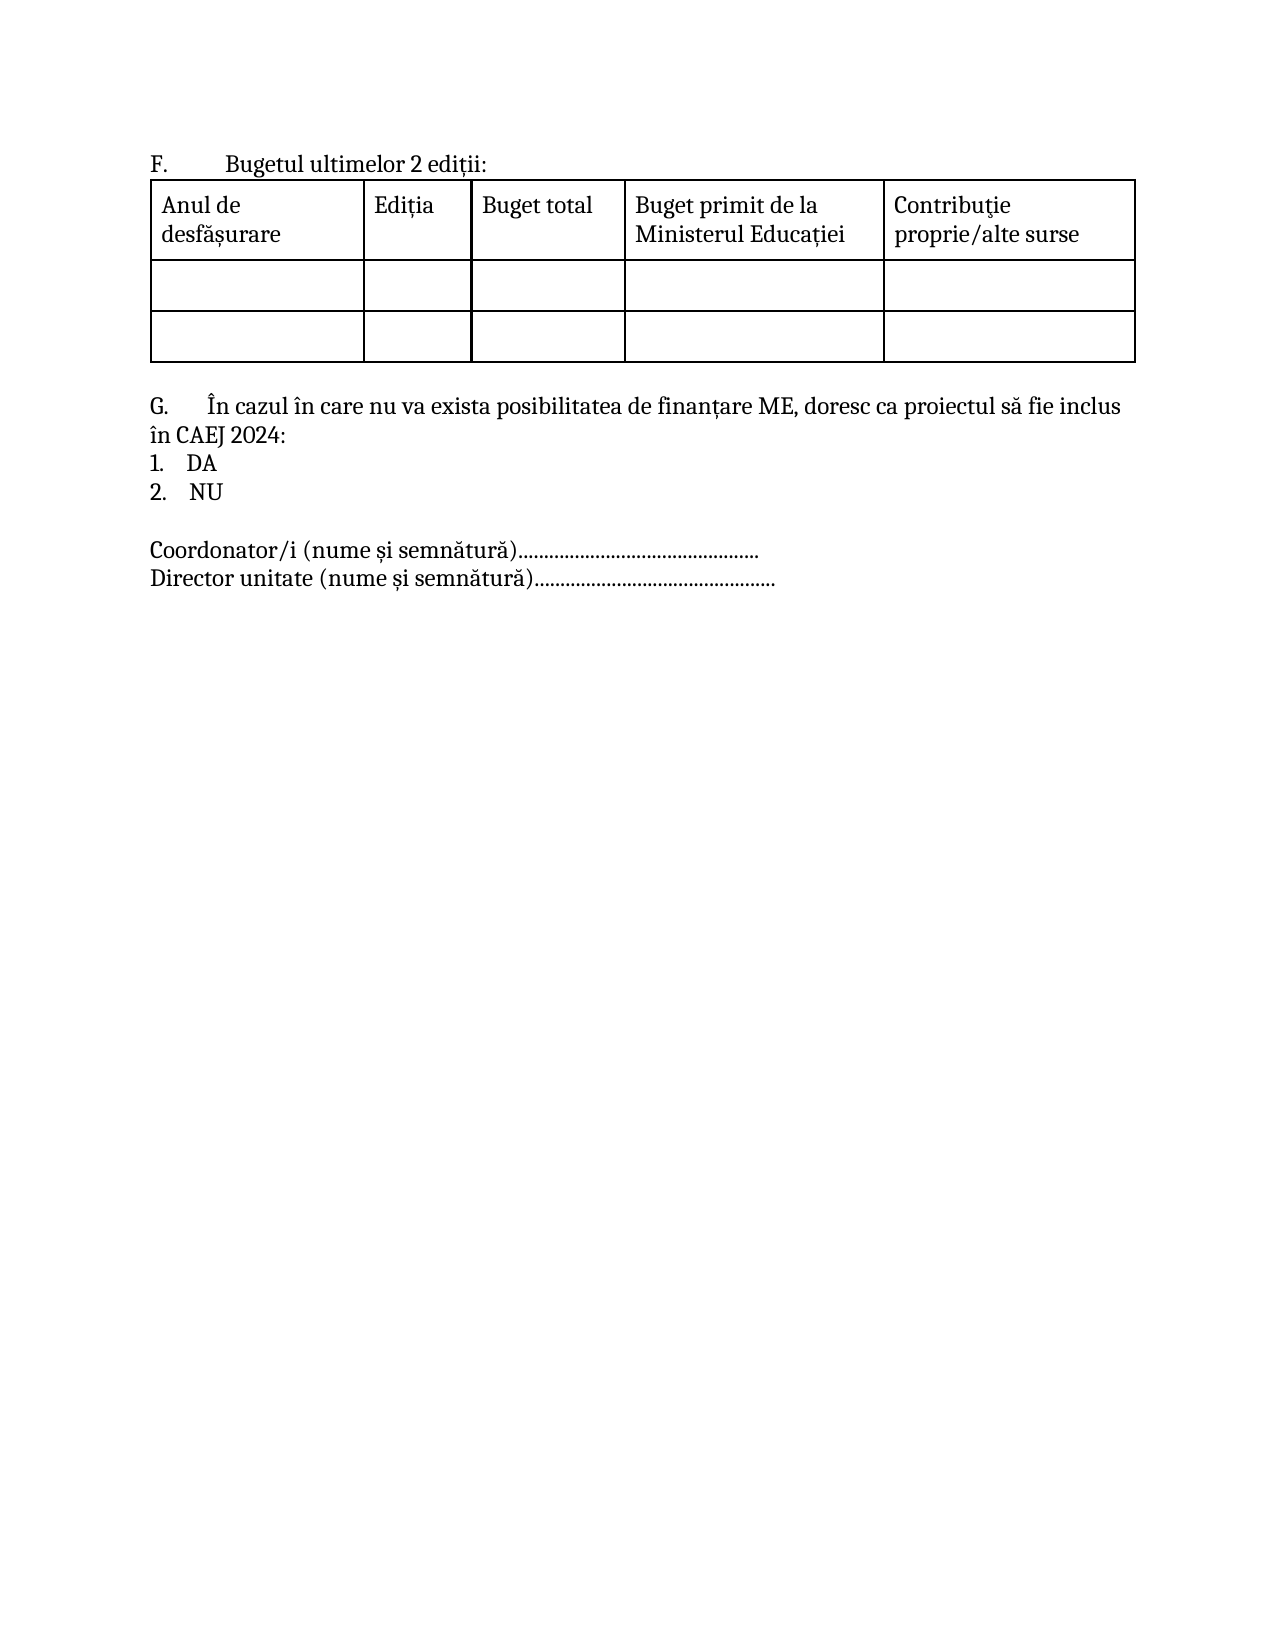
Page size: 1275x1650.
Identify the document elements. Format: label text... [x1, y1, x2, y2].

table_header Anul de desfășurare [152, 181, 363, 259]
table_header Contribuţie proprie/alte surse [885, 181, 1134, 259]
table_cell [626, 312, 883, 361]
text F. Bugetul ultimelor 2 ediții: [150, 150, 1125, 179]
table_cell [152, 312, 363, 361]
table_cell [885, 312, 1134, 361]
table_header Buget total [473, 181, 624, 259]
table_cell [152, 261, 363, 310]
table_header Buget primit de la Ministerul Educației [626, 181, 883, 259]
table_cell [473, 312, 624, 361]
table_cell [365, 312, 470, 361]
text Coordonator/i (nume și semnătură)............................................... [150, 536, 1125, 564]
table_cell [473, 261, 624, 310]
text G. În cazul în care nu va exista posibilitatea de finanțare ME, doresc ca proiectul să fie inclus în CAEJ 2024: [150, 392, 1125, 449]
table_cell [626, 261, 883, 310]
table_header Ediția [365, 181, 470, 259]
table_cell [365, 261, 470, 310]
text 2. NU [150, 478, 1125, 507]
text Director unitate (nume și semnătură)............................................... [150, 564, 1125, 593]
text 1. DA [150, 449, 1125, 478]
table_cell [885, 261, 1134, 310]
